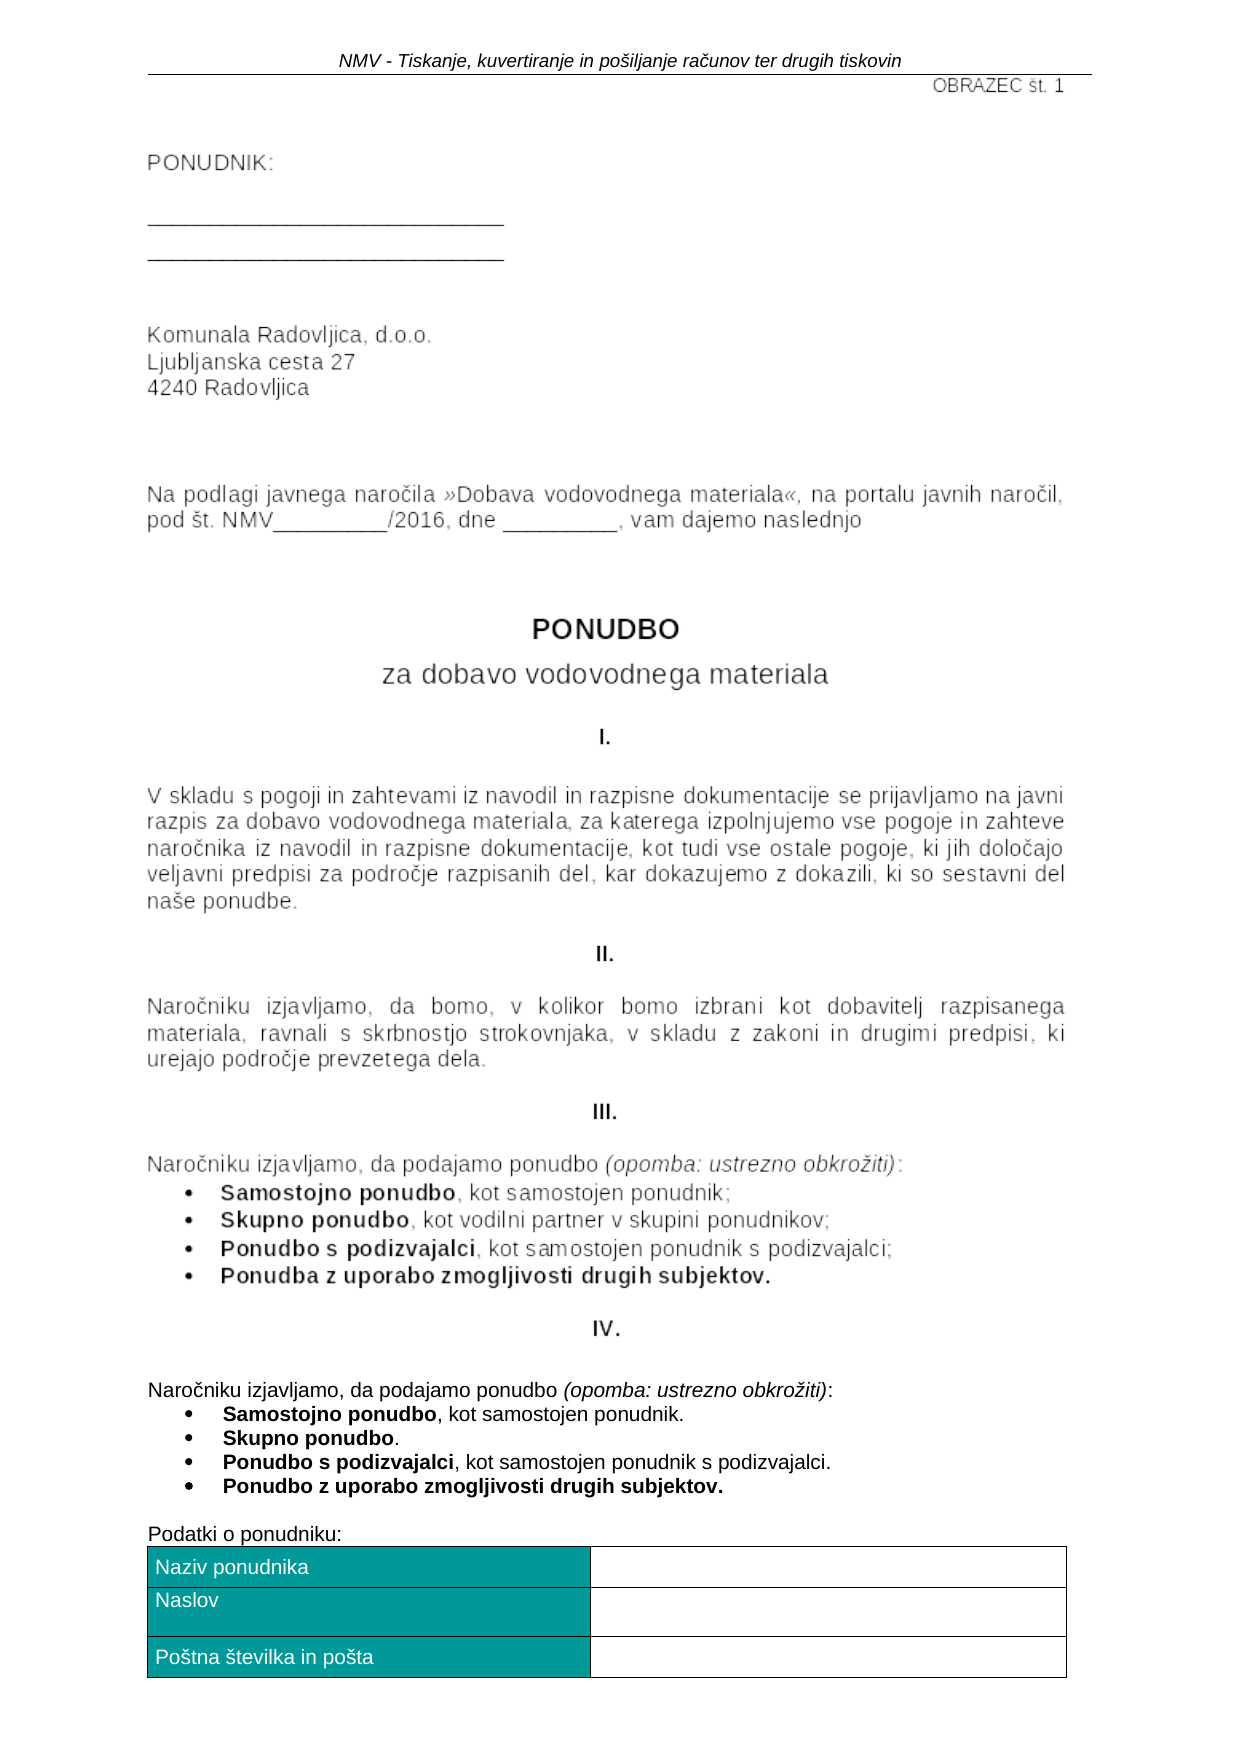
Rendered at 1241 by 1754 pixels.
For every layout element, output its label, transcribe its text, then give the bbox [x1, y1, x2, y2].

table_cell [591, 1588, 1066, 1636]
table_header [591, 1547, 1066, 1587]
table_cell Naslov [148, 1588, 590, 1636]
table_cell Poštna številka in pošta [148, 1637, 590, 1677]
list Skupno ponudbo. [185, 1426, 1092, 1449]
text Podatki o ponudniku: [148, 1522, 1092, 1546]
list Ponudbo z uporabo zmogljivosti drugih subjektov. [185, 1474, 1092, 1498]
list Samostojno ponudbo, kot samostojen ponudnik. [185, 1401, 1092, 1426]
table_cell [591, 1637, 1066, 1677]
table_header Naziv ponudnika [148, 1547, 590, 1587]
text Naročniku izjavljamo, da podajamo ponudbo (opomba: ustrezno obkrožiti): [148, 1377, 1092, 1401]
list Ponudbo s podizvajalci, kot samostojen ponudnik s podizvajalci. [185, 1449, 1092, 1474]
